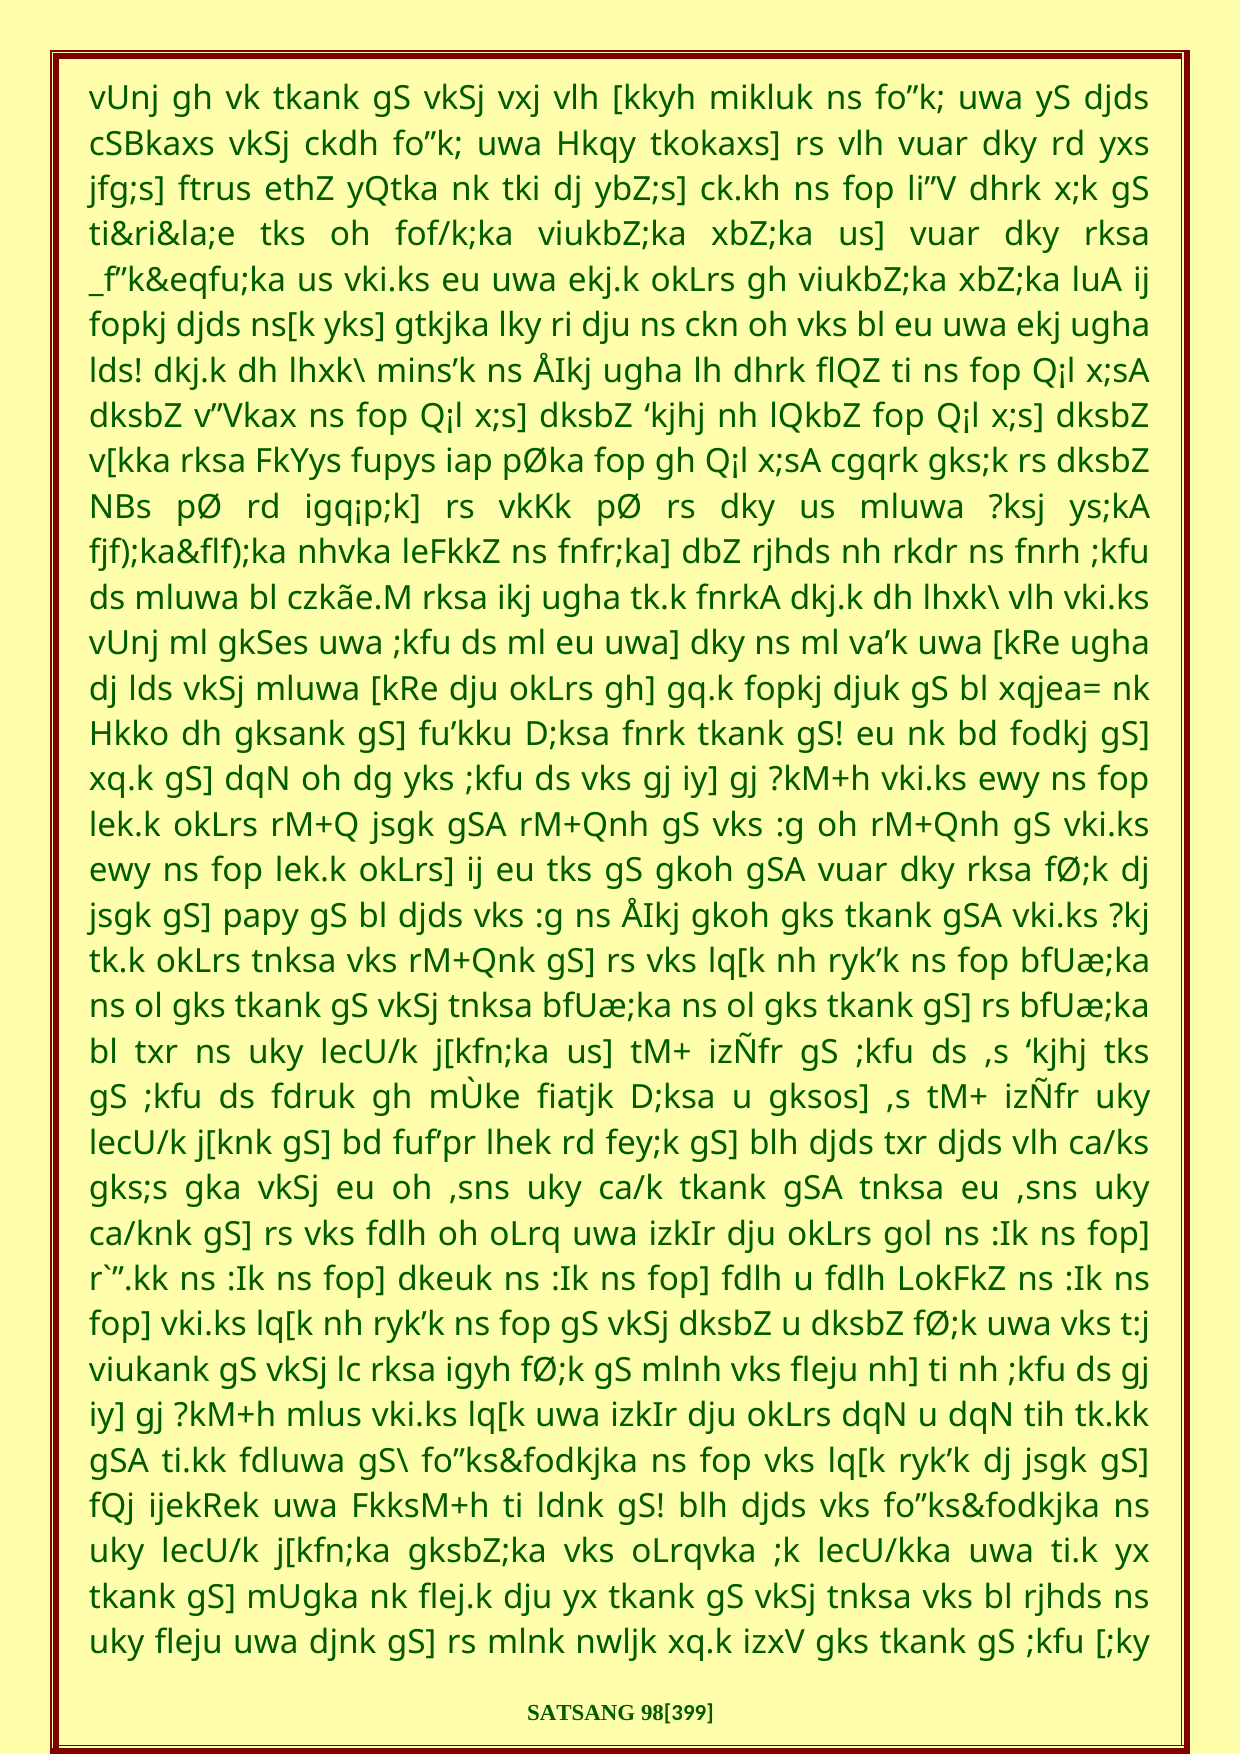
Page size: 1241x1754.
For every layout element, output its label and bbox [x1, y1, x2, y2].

text [89, 74, 1152, 1663]
